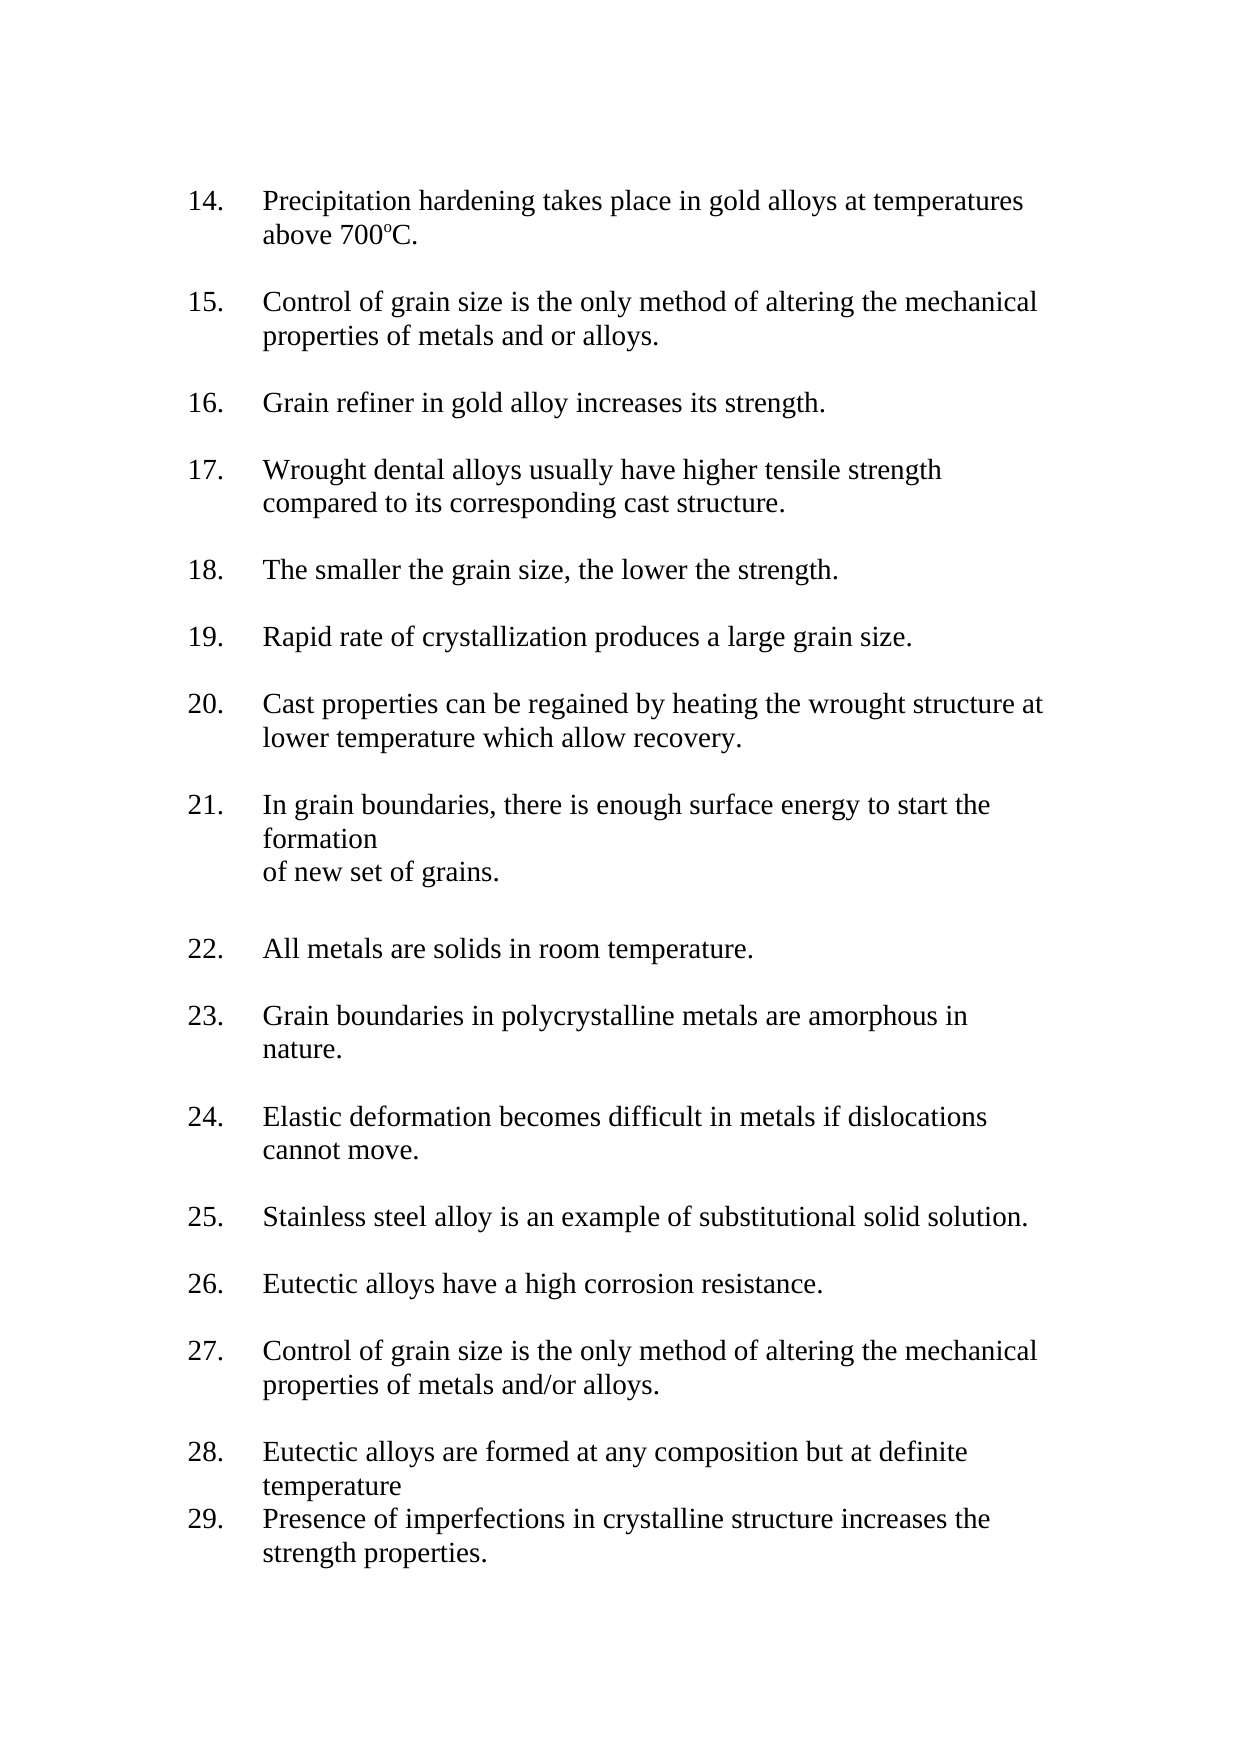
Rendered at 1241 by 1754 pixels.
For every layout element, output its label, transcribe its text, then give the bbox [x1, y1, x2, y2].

list Wrought dental alloys usually have higher tensile strength compared to its corresponding cast structure. [187, 452, 1053, 519]
list Eutectic alloys are formed at any composition but at definite temperature [187, 1434, 1053, 1501]
list Precipitation hardening takes place in gold alloys at temperatures above 700oC. [187, 183, 1053, 251]
list Elastic deformation becomes difficult in metals if dislocations cannot move. [187, 1099, 1053, 1166]
list Cast properties can be regained by heating the wrought structure at lower temperature which allow recovery. [187, 687, 1053, 754]
list Grain boundaries in polycrystalline metals are amorphous in nature. [187, 998, 1053, 1065]
list All metals are solids in room temperature. [187, 931, 1053, 964]
subtitle In grain boundaries, there is enough surface energy to start the formation [187, 787, 1053, 854]
list Control of grain size is the only method of altering the mechanical properties of metals and or alloys. [187, 284, 1053, 351]
list Eutectic alloys have a high corrosion resistance. [187, 1266, 1053, 1300]
list Control of grain size is the only method of altering the mechanical properties of metals and/or alloys. [187, 1333, 1053, 1401]
list Rapid rate of crystallization produces a large grain size. [187, 619, 1053, 653]
list Grain refiner in gold alloy increases its strength. [187, 385, 1053, 418]
list Stainless steel alloy is an example of substitutional solid solution. [187, 1199, 1053, 1233]
list The smaller the grain size, the lower the strength. [187, 552, 1053, 586]
list Presence of imperfections in crystalline structure increases the strength properties. [187, 1501, 1053, 1568]
subtitle of new set of grains. [262, 854, 978, 888]
